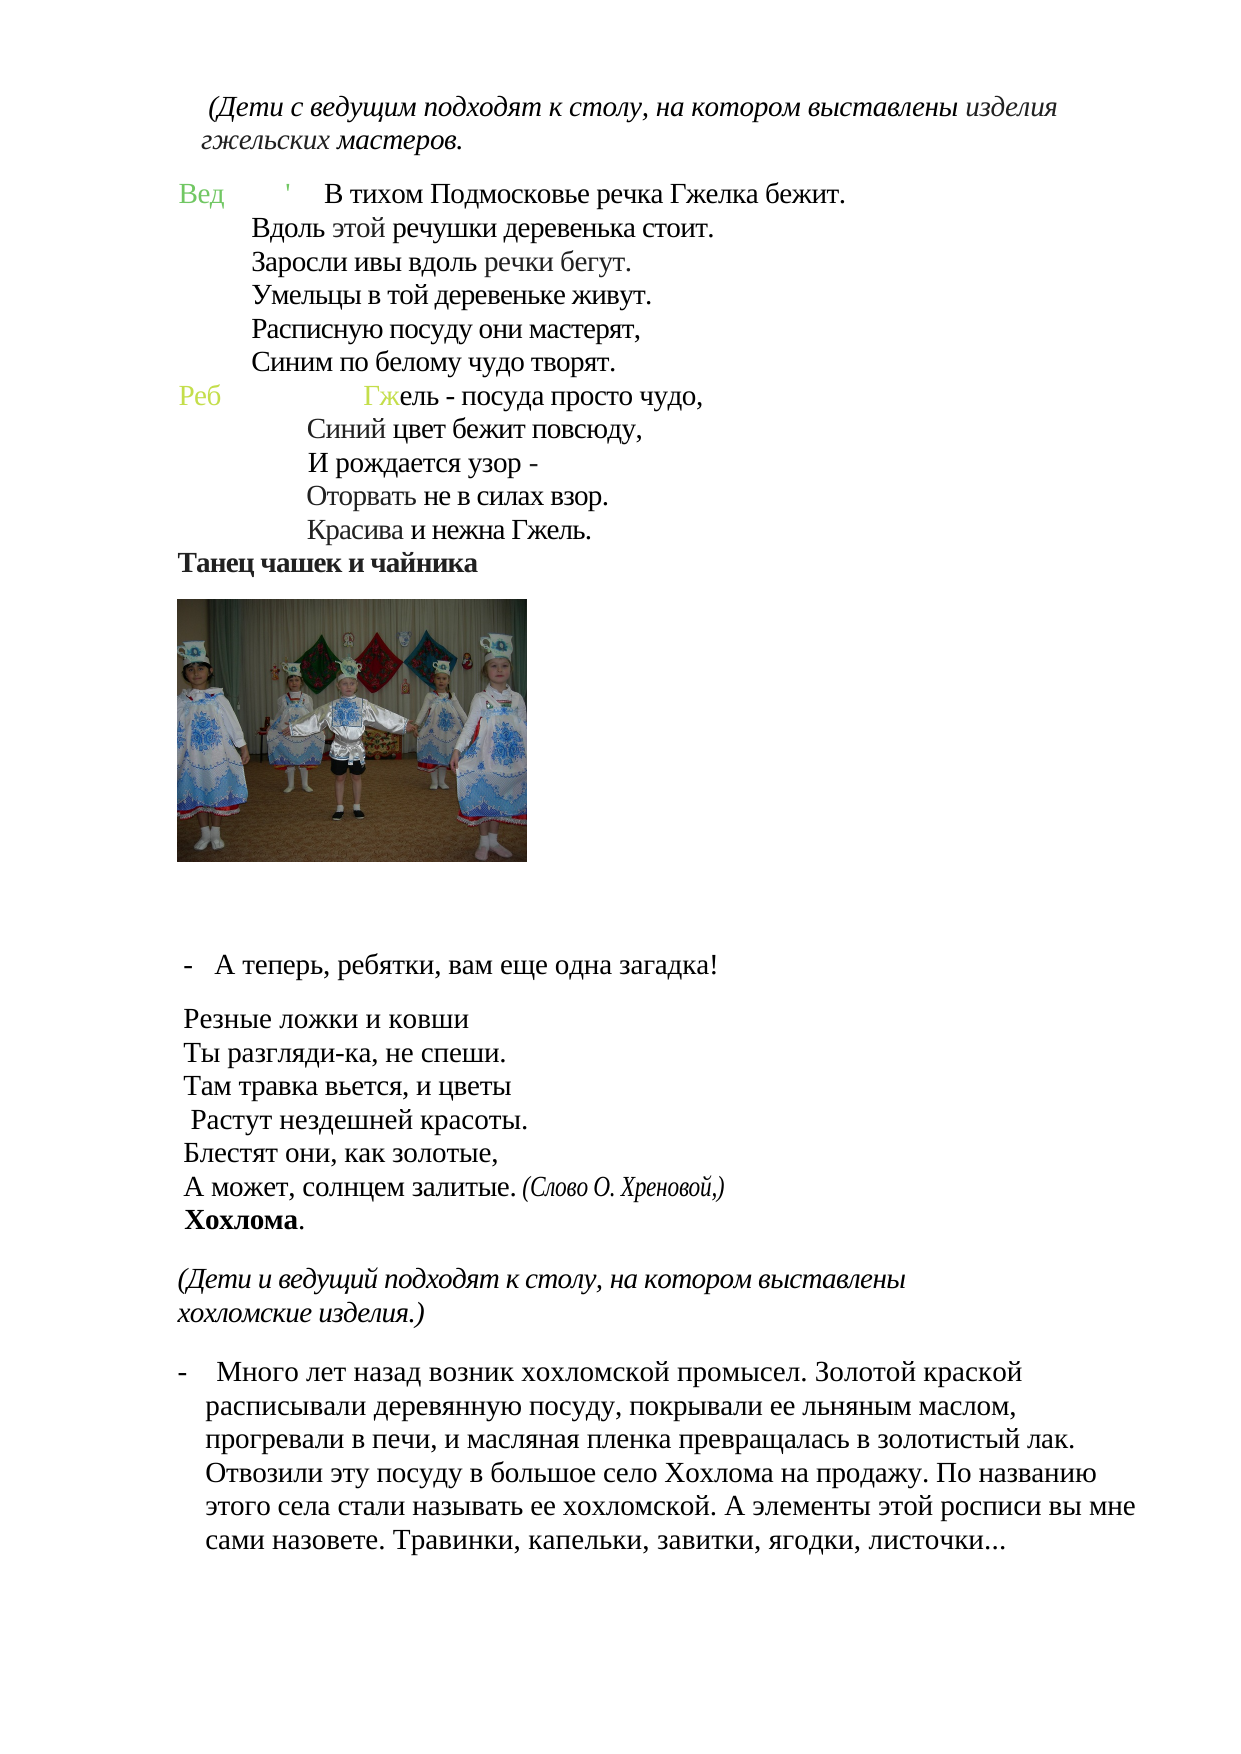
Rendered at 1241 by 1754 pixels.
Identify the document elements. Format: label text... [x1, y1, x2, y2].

picture [177, 599, 527, 862]
text (Дети и ведущий подходят к столу, на котором выставлены хохломские изделия.) [177, 1261, 942, 1328]
text А может, солнцем залитые. (Слово О. Хреновой,) [183, 1169, 858, 1202]
text Блестят они, как золотые, [183, 1135, 858, 1169]
text Реб Гжель - посуда просто чудо, [178, 378, 1152, 411]
text Расписную посуду они мастерят, [177, 311, 1152, 344]
text Хохлома. [177, 1202, 1152, 1236]
text И рождается узор - [308, 445, 1152, 478]
text Синий цвет бежит повсюду, [307, 411, 1152, 445]
text Вед ' В тихом Подмосковье речка Гжелка бежит. [178, 177, 888, 210]
text Резные ложки и ковши [183, 1001, 858, 1035]
text Ты разгляди-ка, не спеши. [183, 1035, 858, 1068]
text - Много лет назад возник хохломской промысел. Золотой краской расписывали деревянную посуду, покрывали ее льняным маслом, прогревали в печи, и масляная пленка превращалась в золотистый лак. Отвозили эту посуду в большое село Хохлома на продажу. По названию этого села стали называть ее хохломской. А элементы этой росписи вы мне сами назовете. Травинки, капельки, завитки, ягодки, листочки... [177, 1354, 1152, 1555]
text Вдоль этой речушки деревенька стоит. [251, 210, 888, 244]
text Заросли ивы вдоль речки бегут. [251, 244, 888, 277]
text Красива и нежна Гжель. [307, 512, 1152, 546]
text Синим по белому чудо творят. [177, 344, 1152, 378]
text (Дети с ведущим подходят к столу, на котором выставлены изделия гжельских мастеров. [201, 89, 1152, 156]
text Танец чашек и чайника [177, 546, 1152, 579]
text Растут нездешней красоты. [183, 1102, 858, 1135]
text - А теперь, ребятки, вам еще одна загадка! [183, 947, 858, 980]
text Там травка вьется, и цветы [183, 1068, 858, 1102]
text Умельцы в той деревеньке живут. [251, 277, 888, 311]
text Оторвать не в силах взор. [306, 478, 1152, 512]
